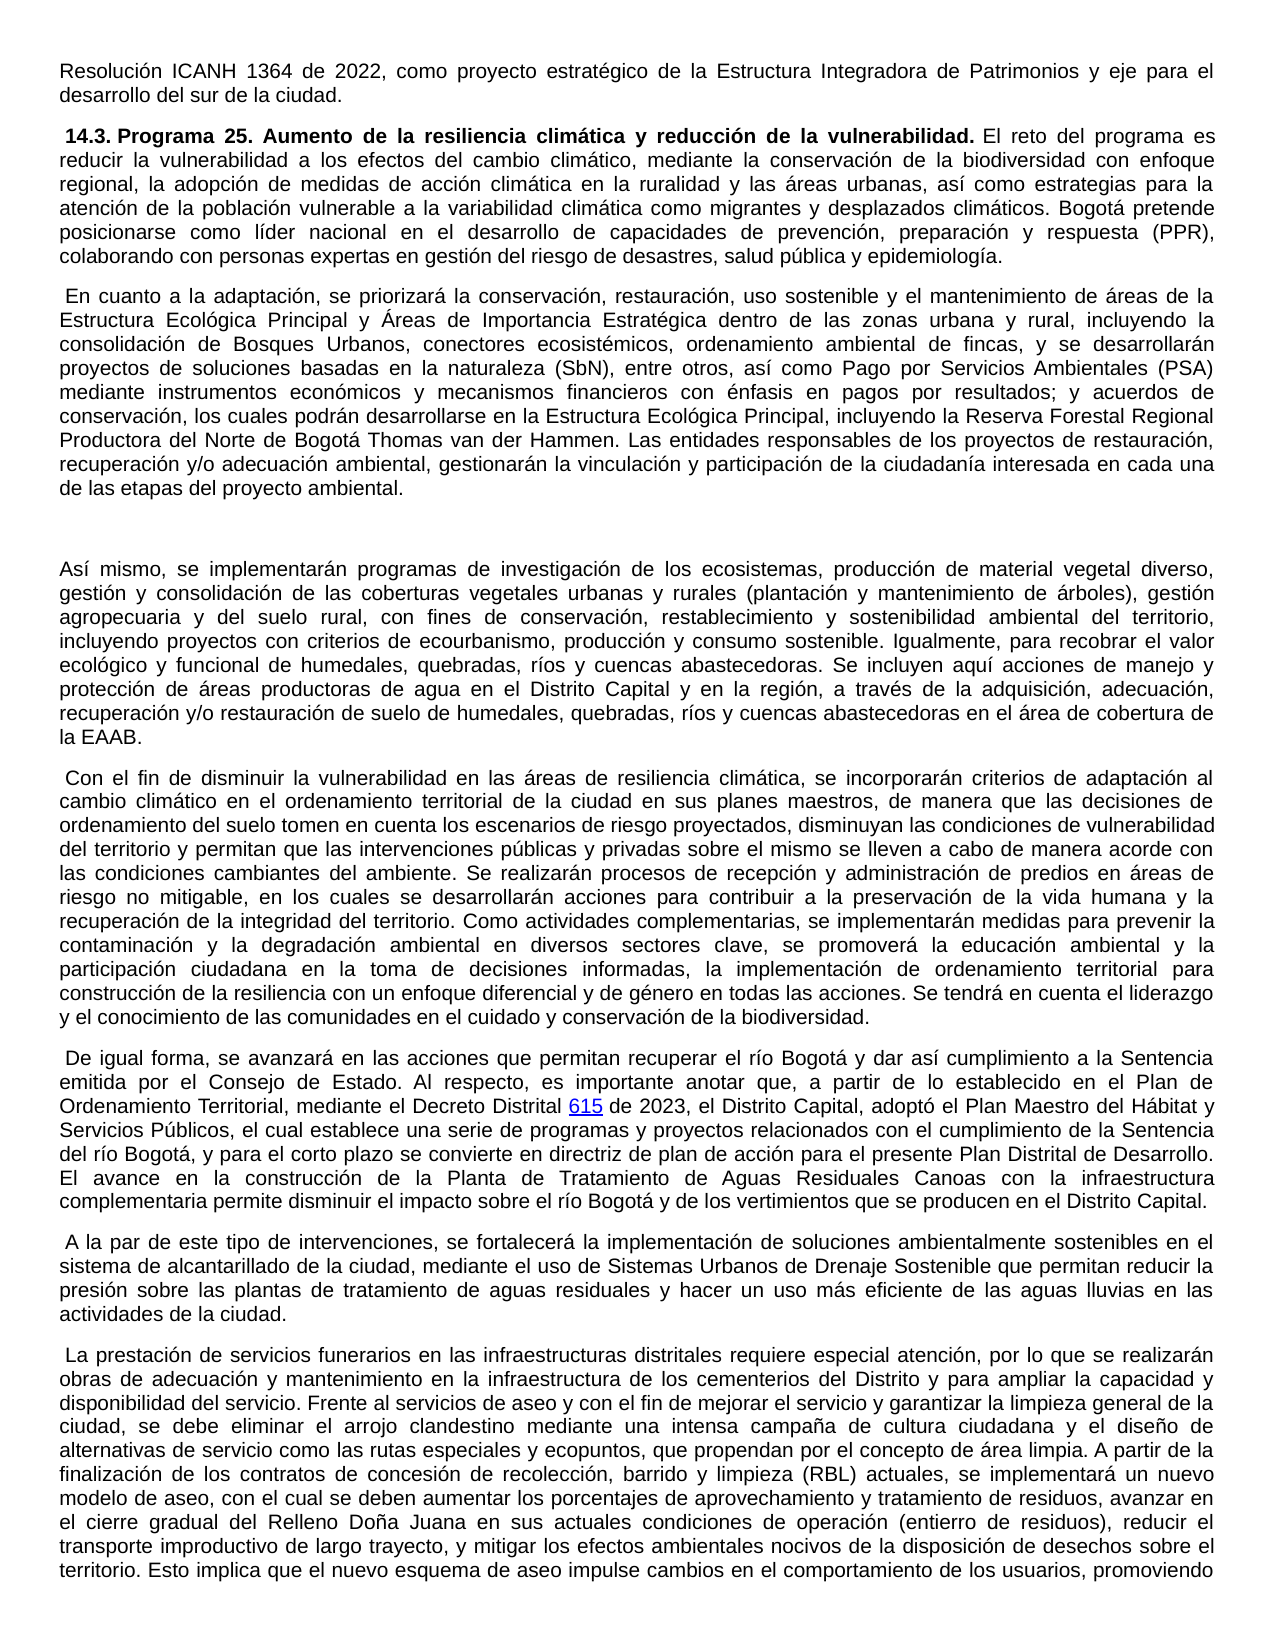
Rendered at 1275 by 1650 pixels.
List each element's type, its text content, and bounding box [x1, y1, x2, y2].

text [59, 59, 1216, 107]
text 14.3. Programa 25. Aumento de la resiliencia climática y reducción de la vulnerabilidad. El reto del programa es reducir la vulnerabilidad a los efectos del cambio climático, mediante la conservación de la biodiversidad con enfoque regional, la adopción de medidas de acción climática en la ruralidad y las áreas urbanas, así como estrategias para la atención de la población vulnerable a la variabilidad climática como migrantes y desplazados climáticos. Bogotá pretende posicionarse como líder nacional en el desarrollo de capacidades de prevención, preparación y respuesta (PPR), colaborando con personas expertas en gestión del riesgo de desastres, salud pública y epidemiología. [59, 124, 1216, 267]
text En cuanto a la adaptación, se priorizará la conservación, restauración, uso sostenible y el mantenimiento de áreas de la Estructura Ecológica Principal y Áreas de Importancia Estratégica dentro de las zonas urbana y rural, incluyendo la consolidación de Bosques Urbanos, conectores ecosistémicos, ordenamiento ambiental de fincas, y se desarrollarán proyectos de soluciones basadas en la naturaleza (SbN), entre otros, así como Pago por Servicios Ambientales (PSA) mediante instrumentos económicos y mecanismos financieros con énfasis en pagos por resultados; y acuerdos de conservación, los cuales podrán desarrollarse en la Estructura Ecológica Principal, incluyendo la Reserva Forestal Regional Productora del Norte de Bogotá Thomas van der Hammen. Las entidades responsables de los proyectos de restauración, recuperación y/o adecuación ambiental, gestionarán la vinculación y participación de la ciudadanía interesada en cada una de las etapas del proyecto ambiental. [59, 284, 1216, 500]
text Con el fin de disminuir la vulnerabilidad en las áreas de resiliencia climática, se incorporarán criterios de adaptación al cambio climático en el ordenamiento territorial de la ciudad en sus planes maestros, de manera que las decisiones de ordenamiento del suelo tomen en cuenta los escenarios de riesgo proyectados, disminuyan las condiciones de vulnerabilidad del territorio y permitan que las intervenciones públicas y privadas sobre el mismo se lleven a cabo de manera acorde con las condiciones cambiantes del ambiente. Se realizarán procesos de recepción y administración de predios en áreas de riesgo no mitigable, en los cuales se desarrollarán acciones para contribuir a la preservación de la vida humana y la recuperación de la integridad del territorio. Como actividades complementarias, se implementarán medidas para prevenir la contaminación y la degradación ambiental en diversos sectores clave, se promoverá la educación ambiental y la participación ciudadana en la toma de decisiones informadas, la implementación de ordenamiento territorial para construcción de la resiliencia con un enfoque diferencial y de género en todas las acciones. Se tendrá en cuenta el liderazgo y el conocimiento de las comunidades en el cuidado y conservación de la biodiversidad. [59, 765, 1216, 1029]
text De igual forma, se avanzará en las acciones que permitan recuperar el río Bogotá y dar así cumplimiento a la Sentencia emitida por el Consejo de Estado. Al respecto, es importante anotar que, a partir de lo establecido en el Plan de Ordenamiento Territorial, mediante el Decreto Distrital 615 de 2023, el Distrito Capital, adoptó el Plan Maestro del Hábitat y Servicios Públicos, el cual establece una serie de programas y proyectos relacionados con el cumplimiento de la Sentencia del río Bogotá, y para el corto plazo se convierte en directriz de plan de acción para el presente Plan Distrital de Desarrollo. El avance en la construcción de la Planta de Tratamiento de Aguas Residuales Canoas con la infraestructura complementaria permite disminuir el impacto sobre el río Bogotá y de los vertimientos que se producen en el Distrito Capital. [59, 1046, 1216, 1213]
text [59, 1342, 1216, 1582]
text A la par de este tipo de intervenciones, se fortalecerá la implementación de soluciones ambientalmente sostenibles en el sistema de alcantarillado de la ciudad, mediante el uso de Sistemas Urbanos de Drenaje Sostenible que permitan reducir la presión sobre las plantas de tratamiento de aguas residuales y hacer un uso más eficiente de las aguas lluvias en las actividades de la ciudad. [59, 1230, 1216, 1326]
text Así mismo, se implementarán programas de investigación de los ecosistemas, producción de material vegetal diverso, gestión y consolidación de las coberturas vegetales urbanas y rurales (plantación y mantenimiento de árboles), gestión agropecuaria y del suelo rural, con fines de conservación, restablecimiento y sostenibilidad ambiental del territorio, incluyendo proyectos con criterios de ecourbanismo, producción y consumo sostenible. Igualmente, para recobrar el valor ecológico y funcional de humedales, quebradas, ríos y cuencas abastecedoras. Se incluyen aquí acciones de manejo y protección de áreas productoras de agua en el Distrito Capital y en la región, a través de la adquisición, adecuación, recuperación y/o restauración de suelo de humedales, quebradas, ríos y cuencas abastecedoras en el área de cobertura de la EAAB. [59, 557, 1216, 749]
